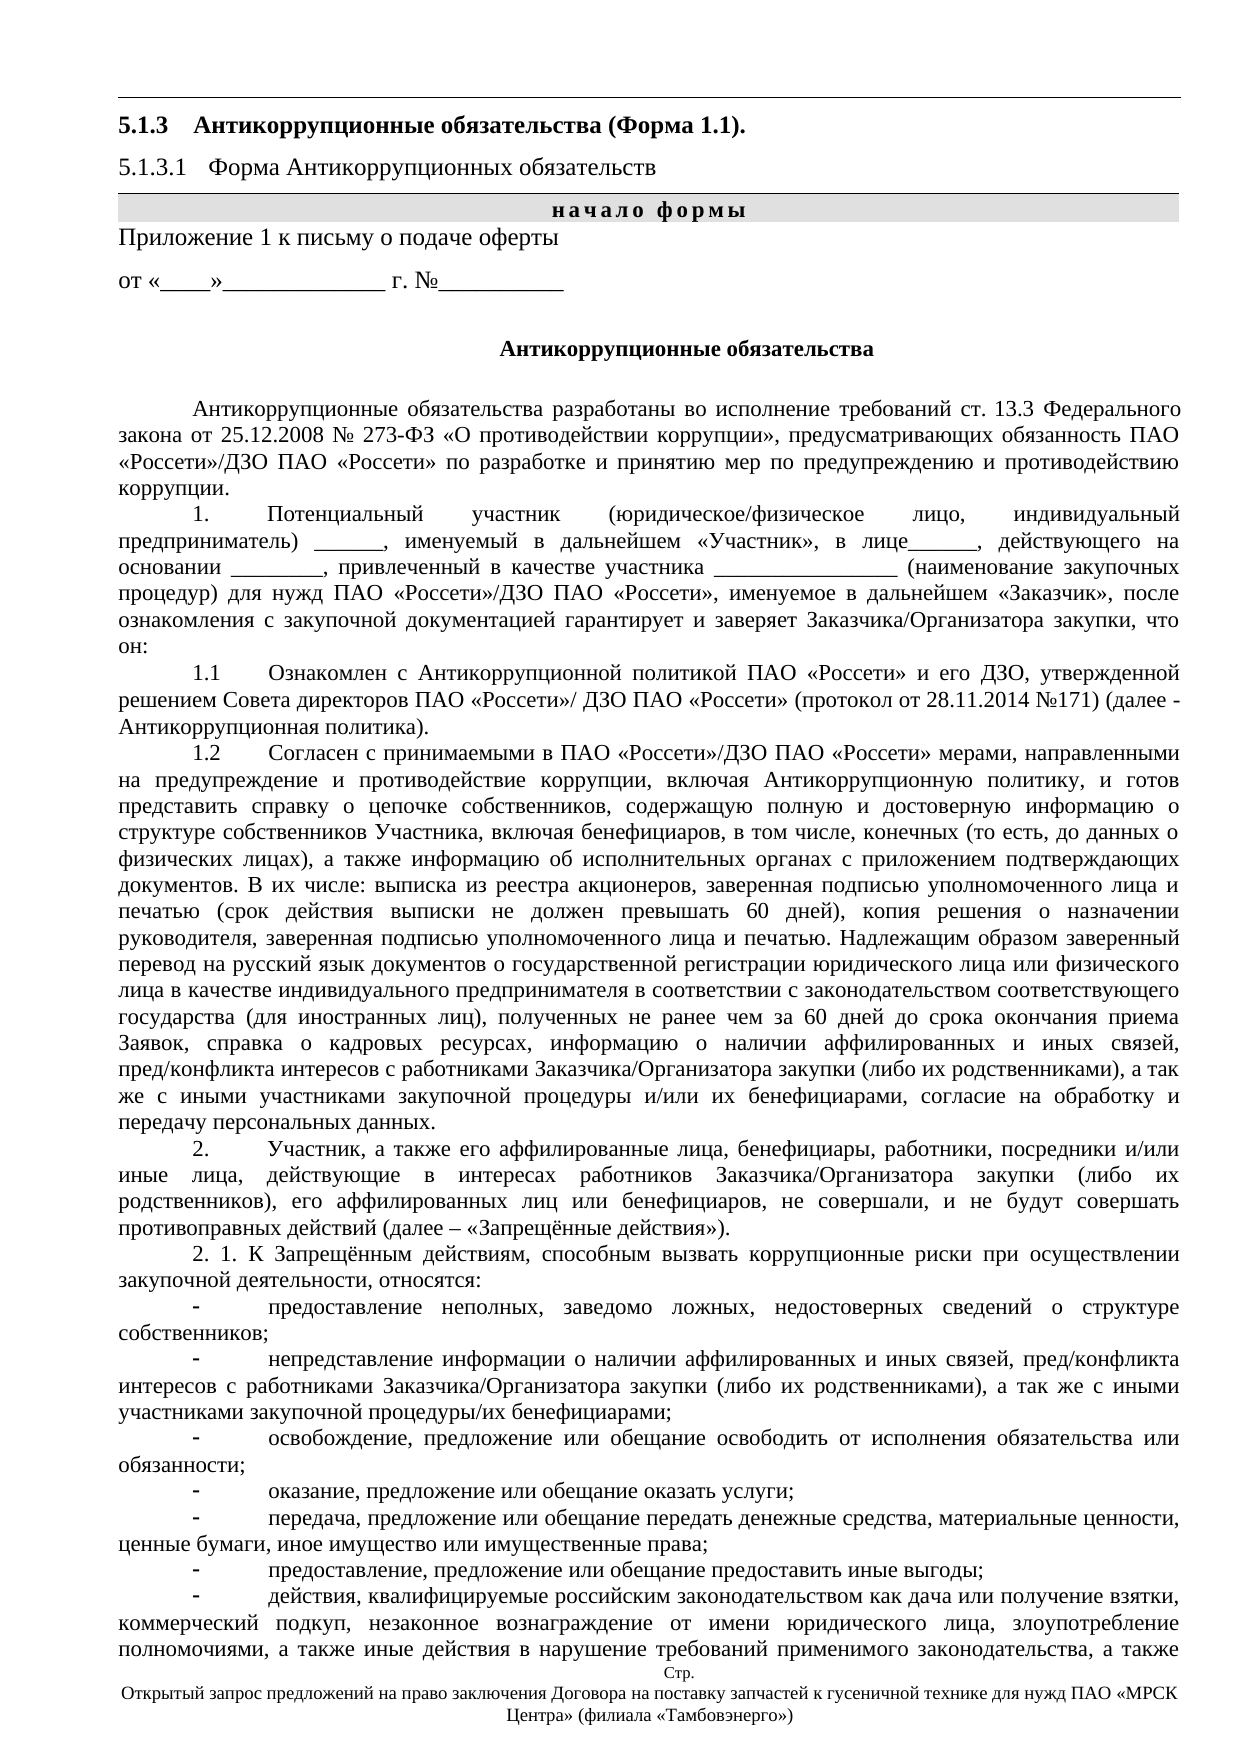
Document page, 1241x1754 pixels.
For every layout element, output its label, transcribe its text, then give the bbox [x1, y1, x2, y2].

list предоставление, предложение или обещание предоставить иные выгоды; [118, 1556, 1181, 1583]
list Потенциальный участник (юридическое/физическое лицо, индивидуальный предприниматель) ______, именуемый в дальнейшем «Участник», в лице______, действующего на основании ________, привлеченный в качестве участника ________________ (наименование закупочных процедур) для нужд ПАО «Россети»/ДЗО ПАО «Россети», именуемое в дальнейшем «Заказчик», после ознакомления с закупочной документацией гарантирует и заверяет Заказчика/Организатора закупки, что он: [118, 500, 1181, 658]
text начало формы [118, 194, 1179, 222]
list непредставление информации о наличии аффилированных и иных связей, пред/конфликта интересов с работниками Заказчика/Организатора закупки (либо их родственниками), а так же с иными участниками закупочной процедуры/их бенефициарами; [118, 1345, 1181, 1424]
text 1.1 Ознакомлен с Антикоррупционной политикой ПАО «Россети» и его ДЗО, утвержденной решением Совета директоров ПАО «Россети»/ ДЗО ПАО «Россети» (протокол от 28.11.2014 №171) (далее - Антикоррупционная политика). [118, 658, 1181, 739]
list Участник, а также его аффилированные лица, бенефициары, работники, посредники и/или иные лица, действующие в интересах работников Заказчика/Организатора закупки (либо их родственников), его аффилированных лиц или бенефициаров, не совершали, и не будут совершать противоправных действий (далее – «Запрещённые действия»). [118, 1134, 1181, 1240]
list оказание, предложение или обещание оказать услуги; [118, 1477, 1181, 1503]
list предоставление неполных, заведомо ложных, недостоверных сведений о структуре собственников; [118, 1293, 1181, 1345]
subtitle Антикоррупционные обязательства (Форма 1.1). [118, 111, 1181, 139]
text 2. 1. К Запрещённым действиям, способным вызвать коррупционные риски при осуществлении закупочной деятельности, относятся: [118, 1240, 1181, 1293]
text Антикоррупционные обязательства разработаны во исполнение требований ст. 13.3 Федерального закона от 25.12.2008 № 273-ФЗ «О противодействии коррупции», предусматривающих обязанность ПАО «Россети»/ДЗО ПАО «Россети» по разработке и принятию мер по предупреждению и противодействию коррупции. [118, 395, 1181, 500]
text от «____»_____________ г. №__________ [118, 266, 1181, 294]
list передача, предложение или обещание передать денежные средства, материальные ценности, ценные бумаги, иное имущество или имущественные права; [118, 1503, 1181, 1556]
list освобождение, предложение или обещание освободить от исполнения обязательства или обязанности; [118, 1424, 1181, 1477]
text Антикоррупционные обязательства [118, 335, 1181, 361]
subtitle Форма Антикоррупционных обязательств [118, 152, 1181, 181]
list Согласен с принимаемыми в ПАО «Россети»/ДЗО ПАО «Россети» мерами, направленными на предупреждение и противодействие коррупции, включая Антикоррупционную политику, и готов представить справку о цепочке собственников, содержащую полную и достоверную информацию о структуре собственников Участника, включая бенефициаров, в том числе, конечных (то есть, до данных о физических лицах), а также информацию об исполнительных органах с приложением подтверждающих документов. В их числе: выписка из реестра акционеров, заверенная подписью уполномоченного лица и печатью (срок действия выписки не должен превышать 60 дней), копия решения о назначении руководителя, заверенная подписью уполномоченного лица и печатью. Надлежащим образом заверенный перевод на русский язык документов о государственной регистрации юридического лица или физического лица в качестве индивидуального предпринимателя в соответствии с законодательством соответствующего государства (для иностранных лиц), полученных не ранее чем за 60 дней до срока окончания приема Заявок, справка о кадровых ресурсах, информацию о наличии аффилированных и иных связей, пред/конфликта интересов с работниками Заказчика/Организатора закупки (либо их родственниками), а так же с иными участниками закупочной процедуры и/или их бенефициарами, согласие на обработку и передачу персональных данных. [118, 739, 1181, 1134]
text Приложение 1 к письму о подаче оферты [118, 222, 1181, 251]
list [118, 1583, 1181, 1662]
